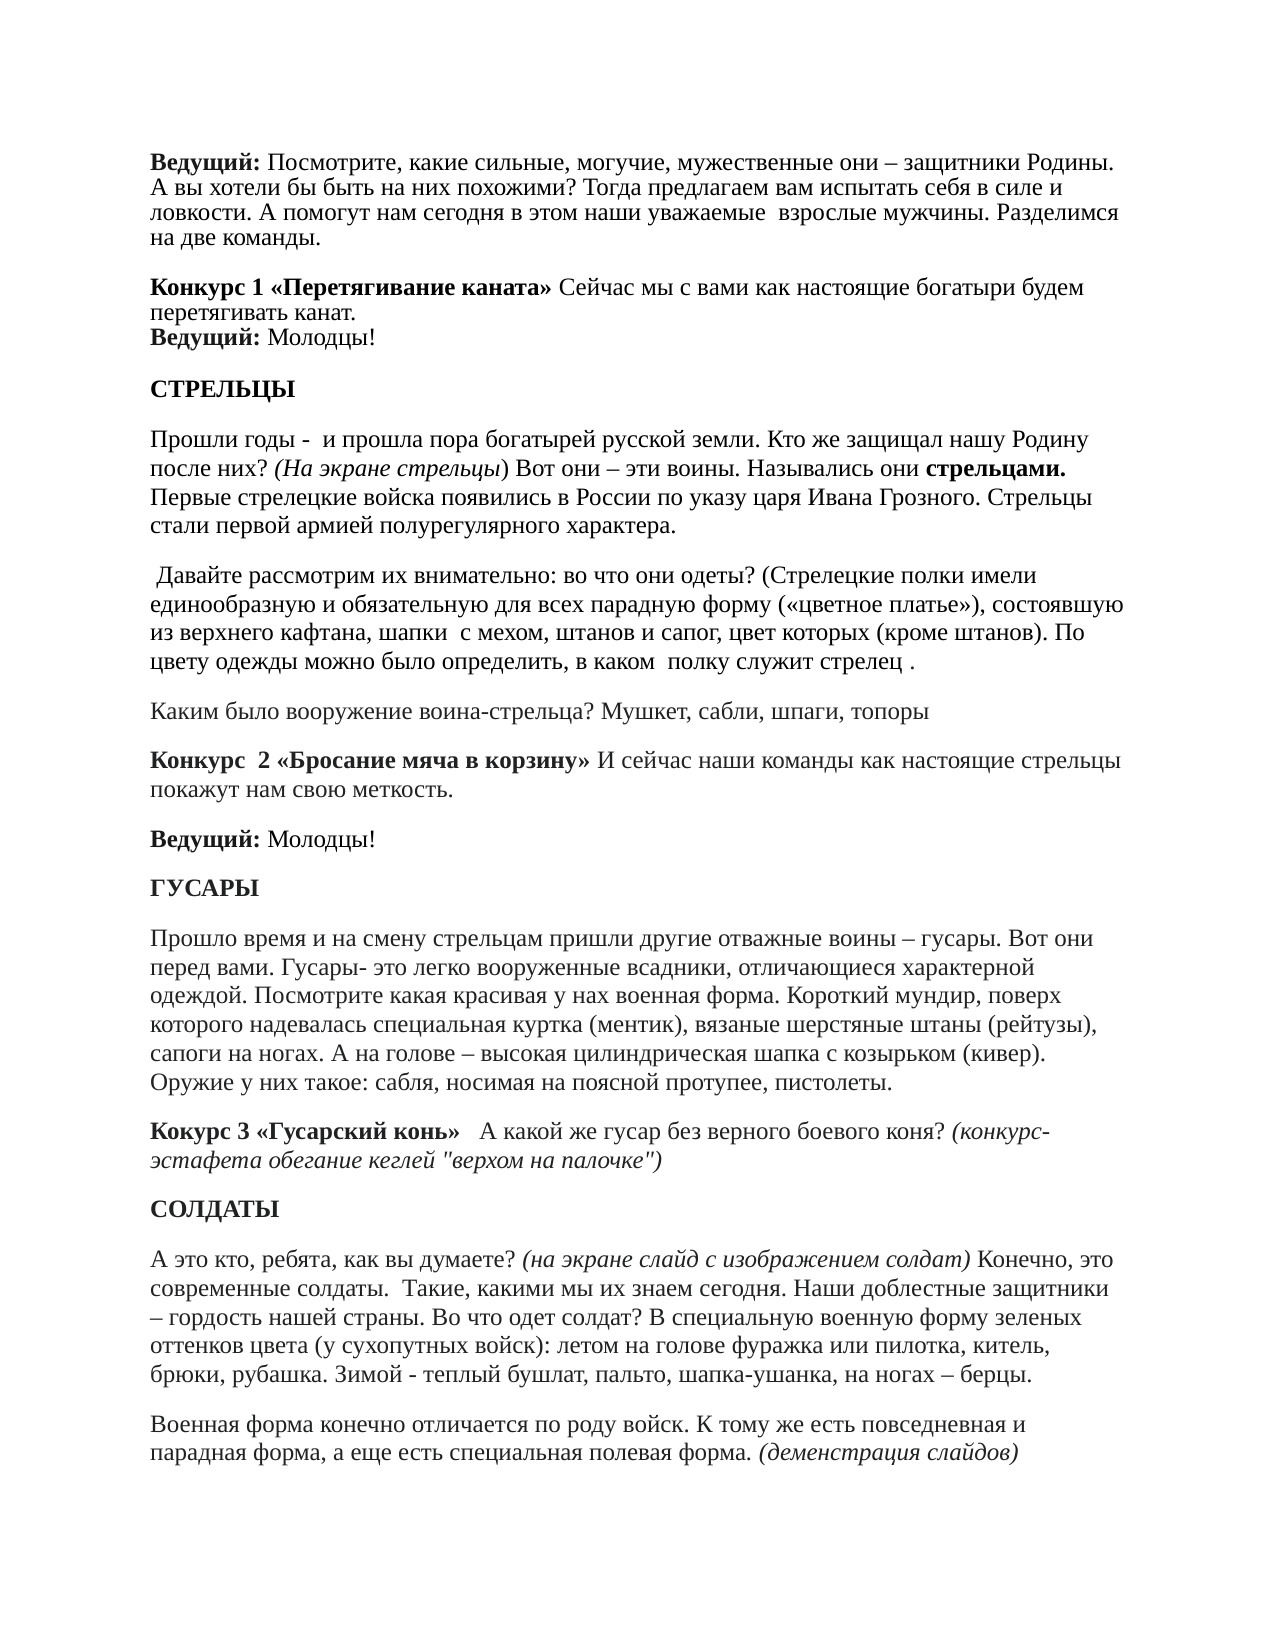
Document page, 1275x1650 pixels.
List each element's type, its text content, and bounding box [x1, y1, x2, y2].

text ГУСАРЫ [150, 874, 1125, 902]
text Каким было вооружение воина-стрельца? Мушкет, сабли, шпаги, топоры [150, 696, 1125, 725]
text Конкурс 1 «Перетягивание каната» Сейчас мы с вами как настоящие богатыри будем перетягивать канат. [150, 275, 1125, 325]
text А это кто, ребята, как вы думаете? (на экране слайд с изображением солдат) Конечно, это современные солдаты. Такие, какими мы их знаем сегодня. Наши доблестные защитники – гордость нашей страны. Во что одет солдат? В специальную военную форму зеленых оттенков цвета (у сухопутных войск): летом на голове фуражка или пилотка, китель, брюки, рубашка. Зимой - теплый бушлат, пальто, шапка-ушанка, на ногах – берцы. [150, 1244, 1125, 1388]
text Ведущий: Посмотрите, какие сильные, могучие, мужественные они – защитники Родины. А вы хотели бы быть на них похожими? Тогда предлагаем вам испытать себя в силе и ловкости. А помогут нам сегодня в этом наши уважаемые взрослые мужчины. Разделимся на две команды. [150, 150, 1125, 250]
text Кокурс 3 «Гусарский конь» А какой же гусар без верного боевого коня? (конкурс-эстафета обегание кеглей "верхом на палочке") [150, 1117, 1125, 1174]
text Военная форма конечно отличается по роду войск. К тому же есть повседневная и парадная форма, а еще есть специальная полевая форма. (деменстрация слайдов) [150, 1409, 1125, 1467]
text Прошли годы - и прошла пора богатырей русской земли. Кто же защищал нашу Родину после них? (На экране стрельцы) Вот они – эти воины. Назывались они стрельцами. Первые стрелецкие войска появились в России по указу царя Ивана Грозного. Стрельцы стали первой армией полурегулярного характера. [150, 424, 1125, 539]
text Давайте рассмотрим их внимательно: во что они одеты? (Стрелецкие полки имели единообразную и обязательную для всех парадную форму («цветное платье»), состоявшую из верхнего кафтана, шапки с мехом, штанов и сапог, цвет которых (кроме штанов). По цвету одежды можно было определить, в каком полку служит стрелец . [150, 560, 1125, 675]
text Ведущий: Молодцы! [150, 824, 1125, 853]
text СОЛДАТЫ [150, 1195, 1125, 1224]
text Ведущий: Молодцы! [150, 325, 1125, 350]
text Конкурс 2 «Бросание мяча в корзину» И сейчас наши команды как настоящие стрельцы покажут нам свою меткость. [150, 746, 1125, 803]
text СТРЕЛЬЦЫ [150, 375, 1125, 404]
text Прошло время и на смену стрельцам пришли другие отважные воины – гусары. Вот они перед вами. Гусары- это легко вооруженные всадники, отличающиеся характерной одеждой. Посмотрите какая красивая у нах военная форма. Короткий мундир, поверх которого надевалась специальная куртка (ментик), вязаные шерстяные штаны (рейтузы), сапоги на ногах. А на голове – высокая цилиндрическая шапка с козырьком (кивер). Оружие у них такое: сабля, носимая на поясной протупее, пистолеты. [150, 923, 1125, 1096]
